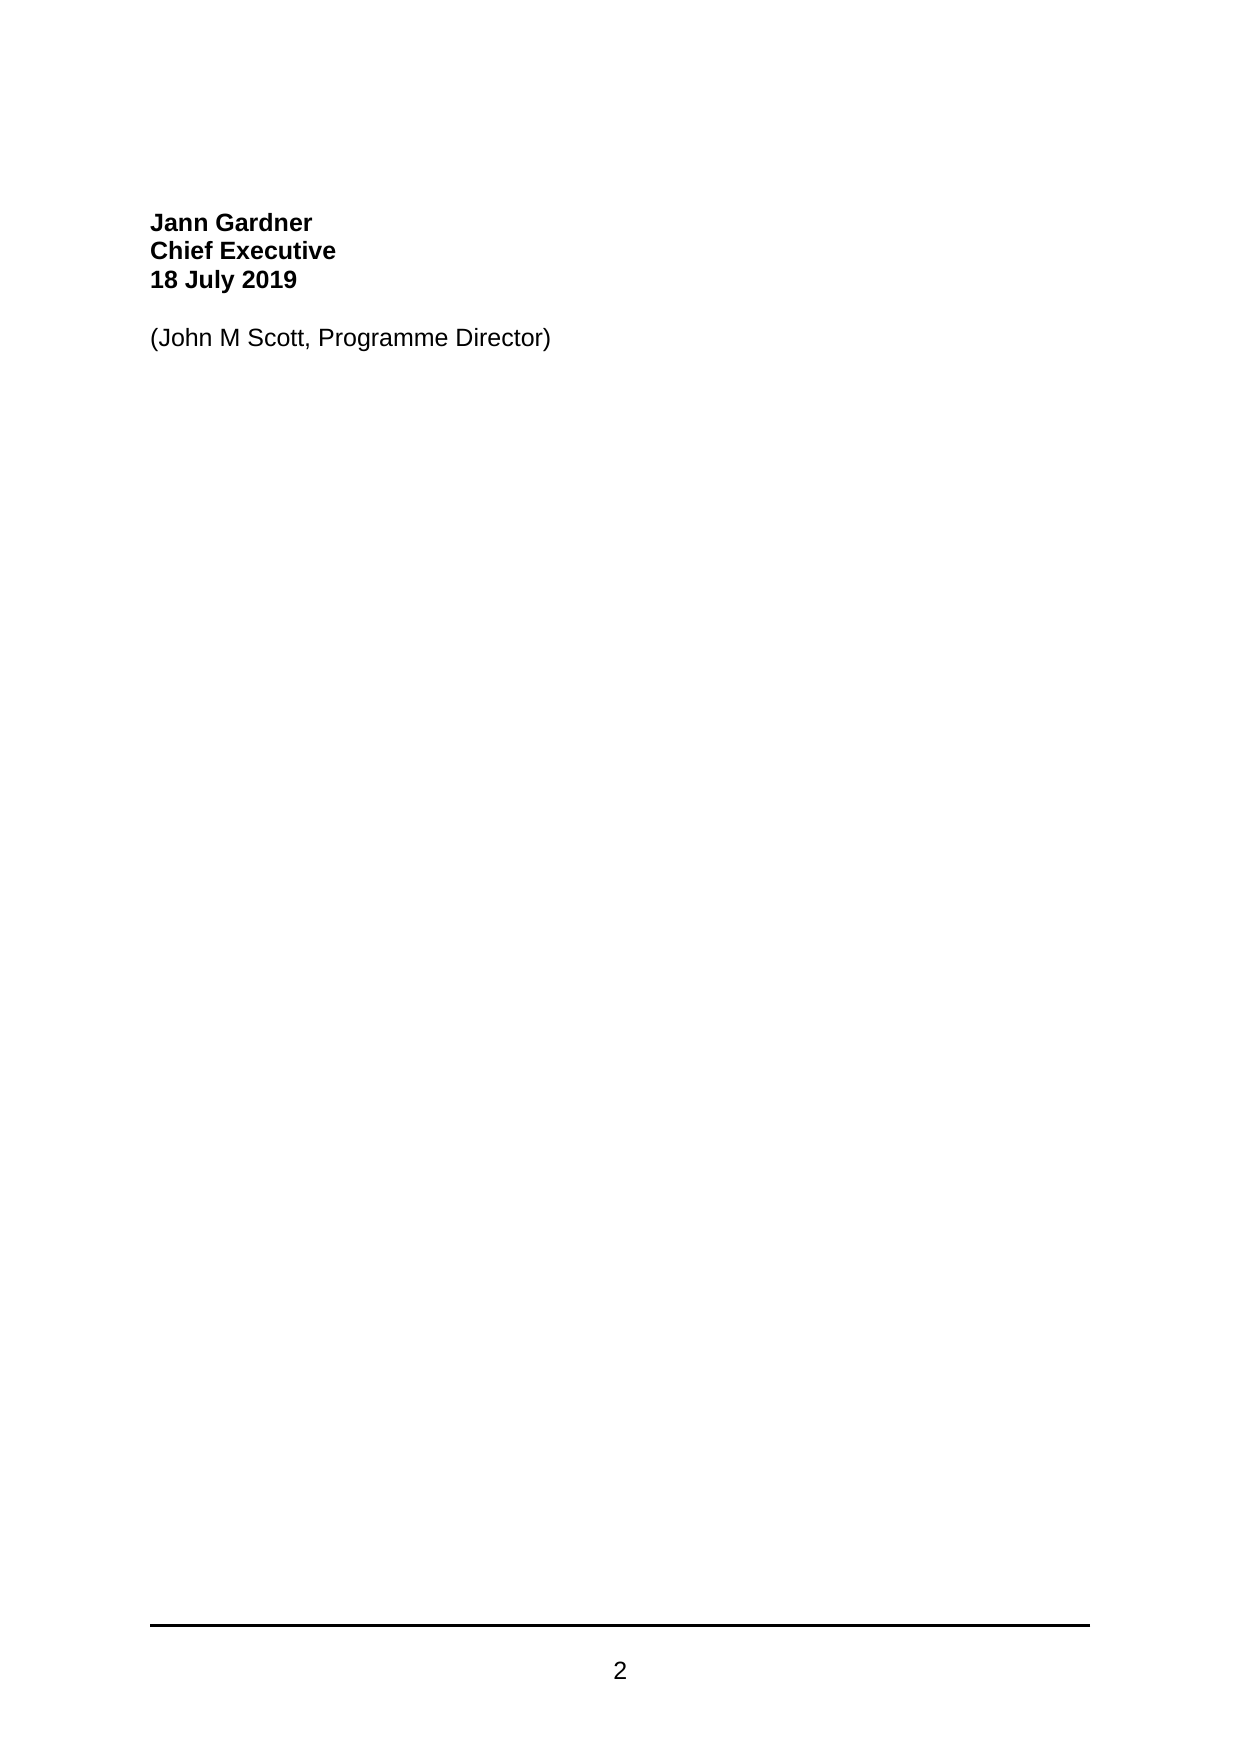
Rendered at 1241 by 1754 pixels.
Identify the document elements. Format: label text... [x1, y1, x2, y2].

text (John M Scott, Programme Director) [150, 322, 1071, 351]
text Jann Gardner [150, 207, 1071, 236]
text Chief Executive [150, 236, 1071, 265]
text 18 July 2019 [150, 265, 1071, 294]
